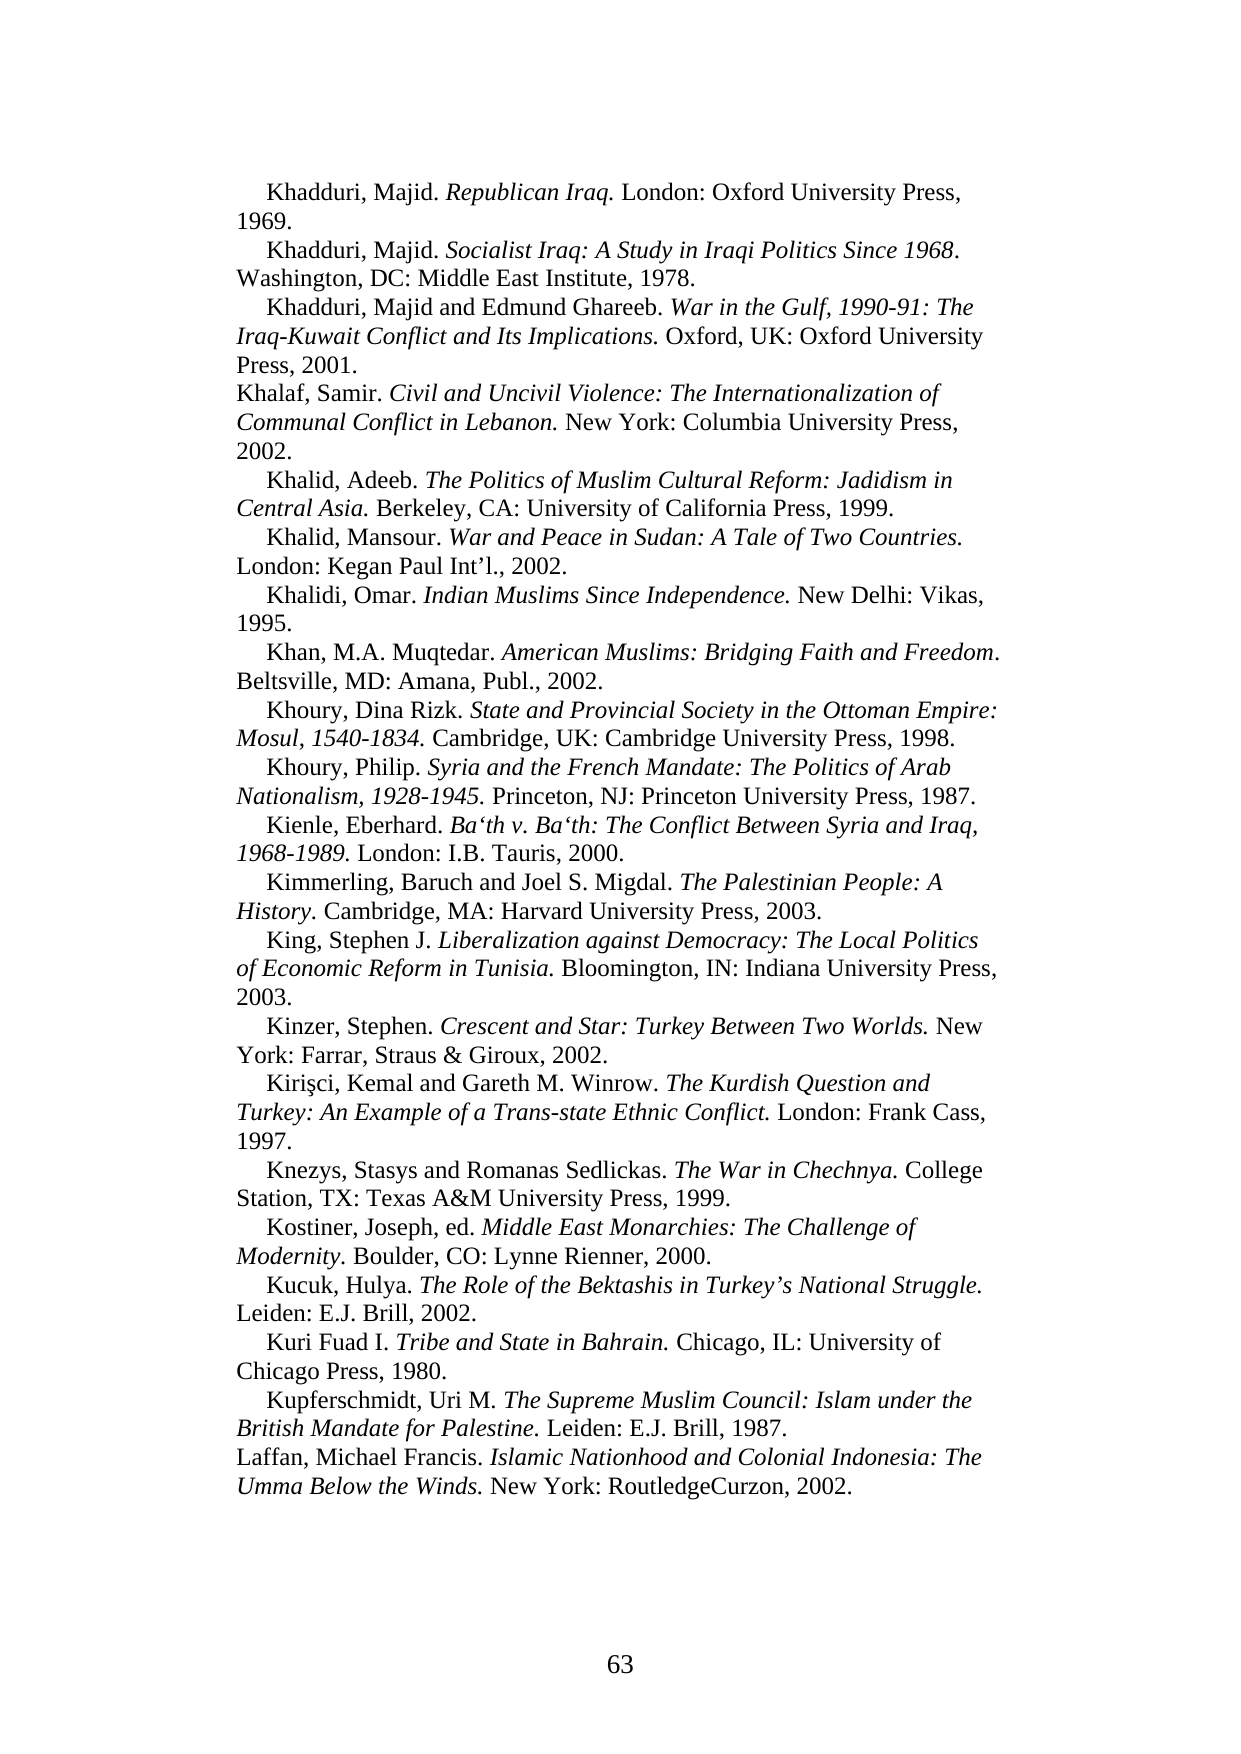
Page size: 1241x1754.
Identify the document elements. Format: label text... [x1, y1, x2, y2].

text Khadduri, Majid. Republican Iraq. London: Oxford University Press, 1969. [236, 177, 1004, 235]
text Kirişci, Kemal and Gareth M. Winrow. The Kurdish Question and Turkey: An Example of a Trans-state Ethnic Conflict. London: Frank Cass, 1997. [236, 1068, 1004, 1155]
text Kienle, Eberhard. Ba‘th v. Ba‘th: The Conflict Between Syria and Iraq, 1968-1989. London: I.B. Tauris, 2000. [236, 810, 1004, 867]
text Kucuk, Hulya. The Role of the Bektashis in Turkey’s National Struggle. Leiden: E.J. Brill, 2002. [236, 1270, 1004, 1327]
text Kimmerling, Baruch and Joel S. Migdal. The Palestinian People: A History. Cambridge, MA: Harvard University Press, 2003. [236, 867, 1004, 925]
text Kuri Fuad I. Tribe and State in Bahrain. Chicago, IL: University of Chicago Press, 1980. [236, 1327, 1004, 1385]
text Kostiner, Joseph, ed. Middle East Monarchies: The Challenge of Modernity. Boulder, CO: Lynne Rienner, 2000. [236, 1212, 1004, 1270]
text Khan, M.A. Muqtedar. American Muslims: Bridging Faith and Freedom. Beltsville, MD: Amana, Publ., 2002. [236, 637, 1004, 695]
text Khoury, Philip. Syria and the French Mandate: The Politics of Arab Nationalism, 1928-1945. Princeton, NJ: Princeton University Press, 1987. [236, 752, 1004, 810]
text Khalid, Mansour. War and Peace in Sudan: A Tale of Two Countries. London: Kegan Paul Int’l., 2002. [236, 522, 1004, 580]
text Khadduri, Majid and Edmund Ghareeb. War in the Gulf, 1990-91: The Iraq-Kuwait Conflict and Its Implications. Oxford, UK: Oxford University Press, 2001. [236, 292, 1004, 378]
text Laffan, Michael Francis. Islamic Nationhood and Colonial Indonesia: The Umma Below the Winds. New York: RoutledgeCurzon, 2002. [236, 1442, 1004, 1500]
text Khadduri, Majid. Socialist Iraq: A Study in Iraqi Politics Since 1968. Washington, DC: Middle East Institute, 1978. [236, 235, 1004, 292]
text Khoury, Dina Rizk. State and Provincial Society in the Ottoman Empire: Mosul, 1540-1834. Cambridge, UK: Cambridge University Press, 1998. [236, 695, 1004, 752]
text Khalid, Adeeb. The Politics of Muslim Cultural Reform: Jadidism in Central Asia. Berkeley, CA: University of California Press, 1999. [236, 465, 1004, 522]
text Knezys, Stasys and Romanas Sedlickas. The War in Chechnya. College Station, TX: Texas A&M University Press, 1999. [236, 1155, 1004, 1212]
text Kinzer, Stephen. Crescent and Star: Turkey Between Two Worlds. New York: Farrar, Straus & Giroux, 2002. [236, 1011, 1004, 1068]
text King, Stephen J. Liberalization against Democracy: The Local Politics of Economic Reform in Tunisia. Bloomington, IN: Indiana University Press, 2003. [236, 925, 1004, 1011]
text Khalaf, Samir. Civil and Uncivil Violence: The Internationalization of Communal Conflict in Lebanon. New York: Columbia University Press, 2002. [236, 378, 1004, 465]
text Khalidi, Omar. Indian Muslims Since Independence. New Delhi: Vikas, 1995. [236, 580, 1004, 637]
text Kupferschmidt, Uri M. The Supreme Muslim Council: Islam under the British Mandate for Palestine. Leiden: E.J. Brill, 1987. [236, 1385, 1004, 1442]
